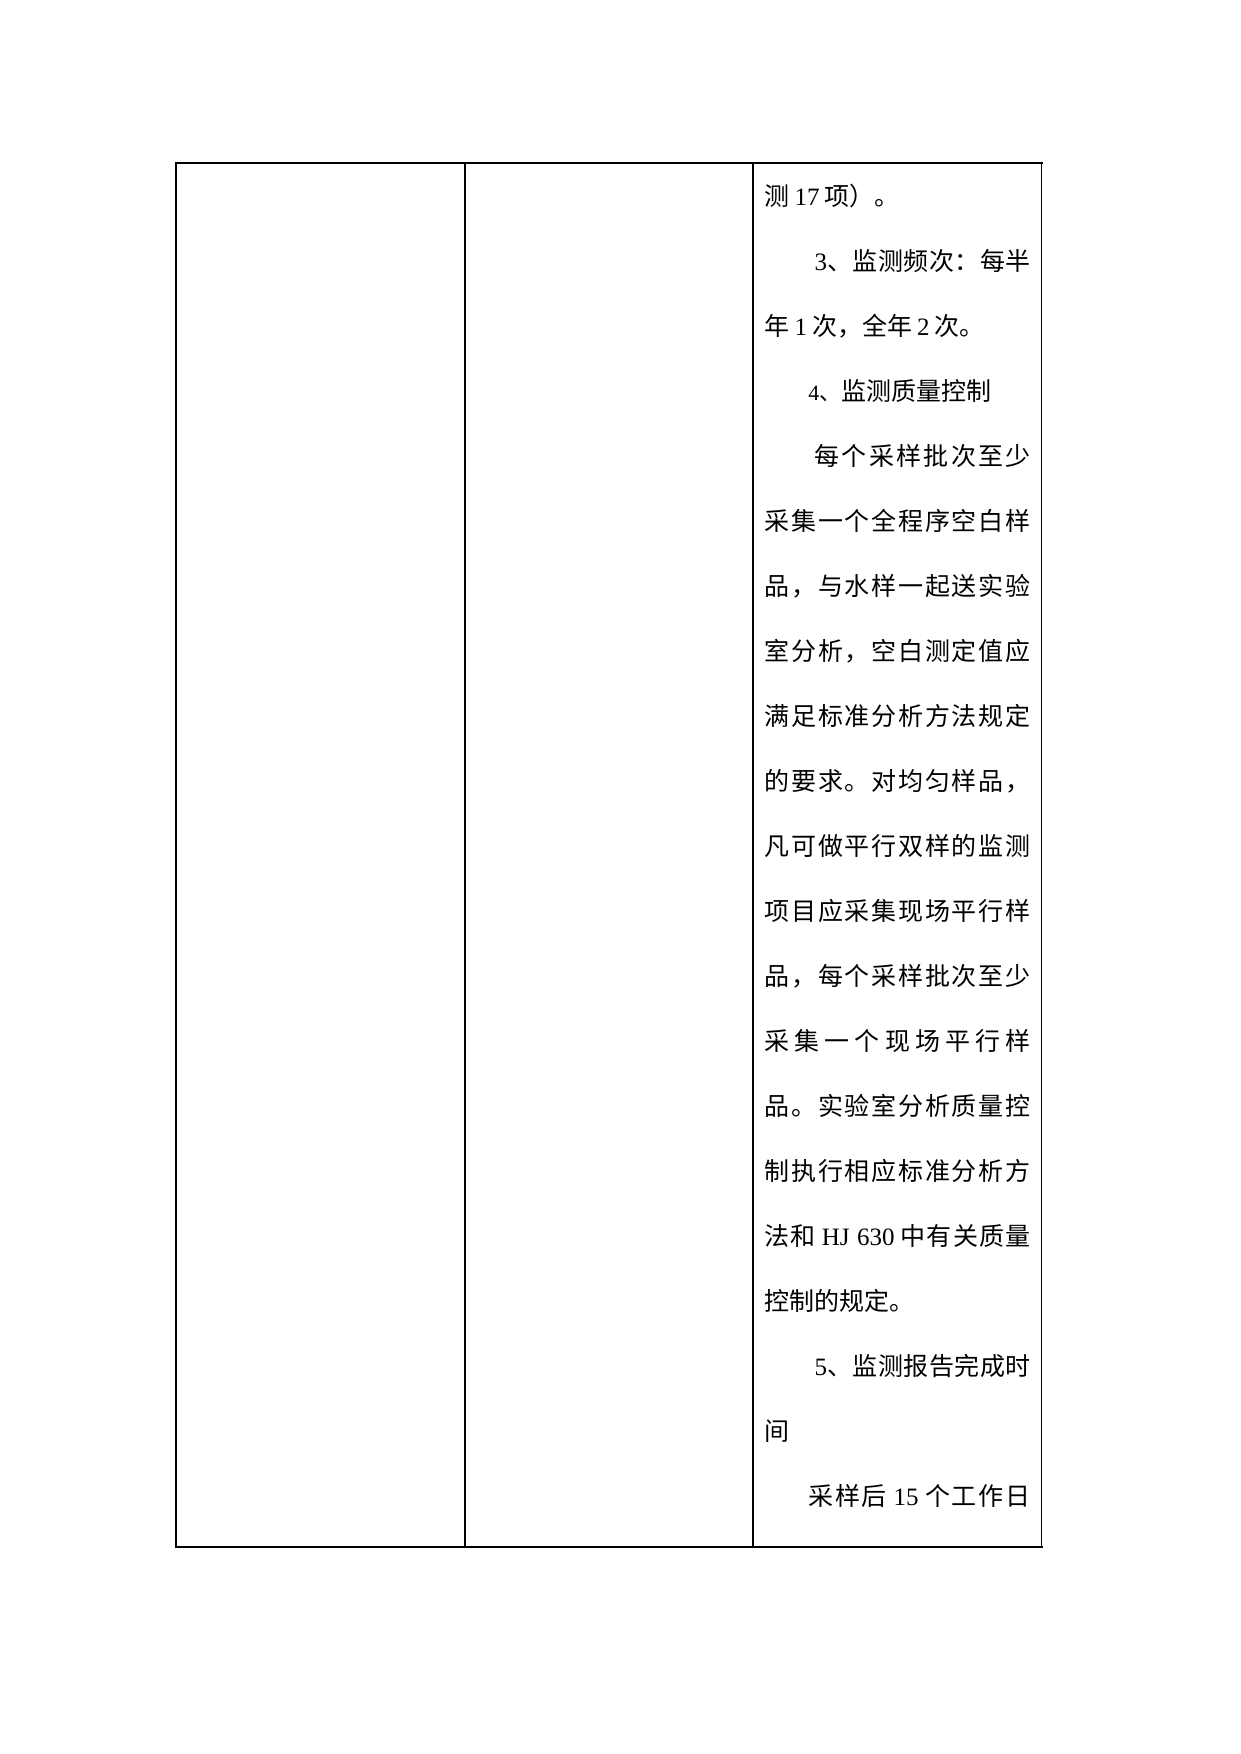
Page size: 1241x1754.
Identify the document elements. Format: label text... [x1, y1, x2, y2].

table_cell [754, 164, 1041, 1546]
table_cell 1 [466, 164, 752, 1546]
table_cell [177, 164, 464, 1546]
